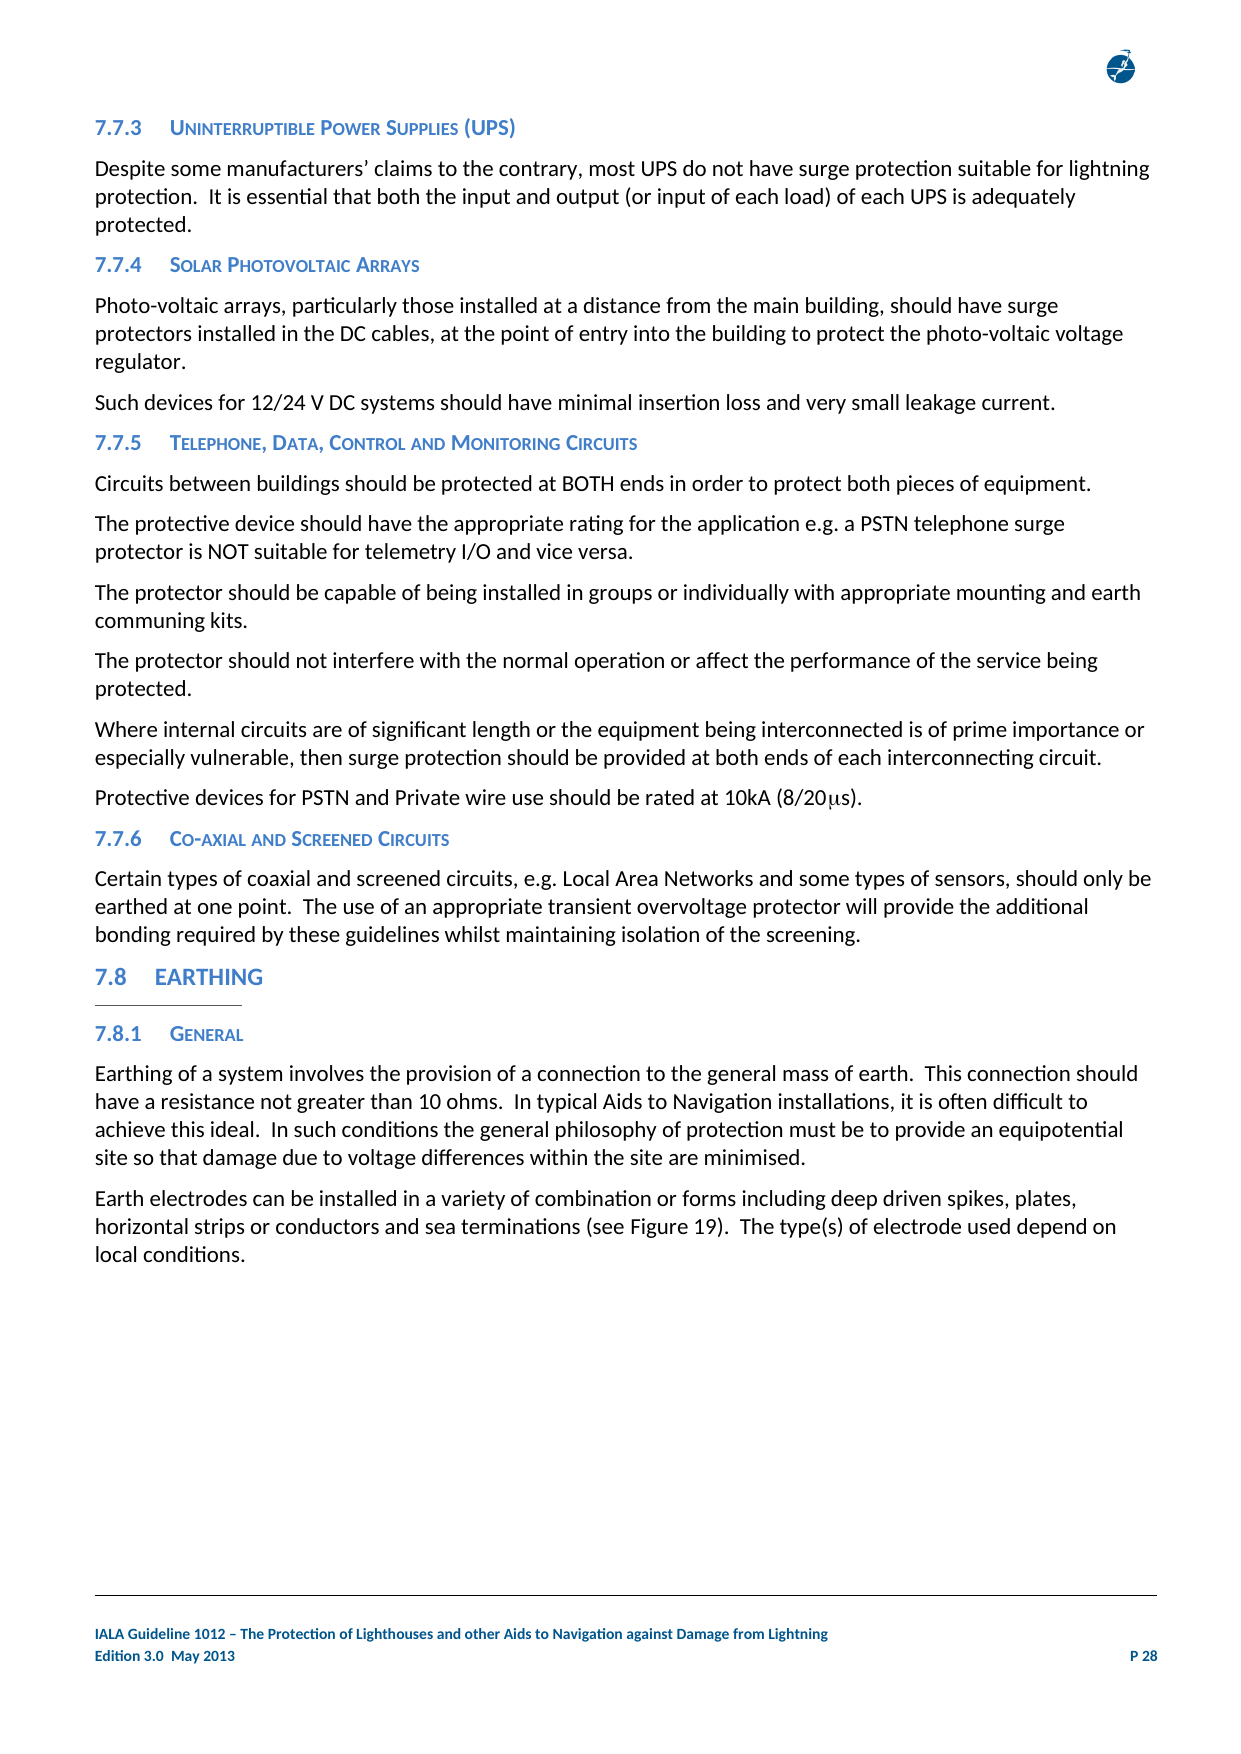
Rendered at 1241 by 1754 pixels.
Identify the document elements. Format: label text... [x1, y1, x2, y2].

subtitle General [94, 1019, 1157, 1047]
subtitle Uninterruptible Power Supplies (UPS) [94, 113, 1157, 142]
text Despite some manufacturers’ claims to the contrary, most UPS do not have surge protection suitable for lightning protection. It is essential that both the input and output (or input of each load) of each UPS is adequately protected. [94, 154, 1157, 238]
text The protector should not interfere with the normal operation or affect the performance of the service being protected. [94, 646, 1157, 702]
subtitle Telephone, Data, Control and Monitoring Circuits [94, 428, 1157, 456]
text Protective devices for PSTN and Private wire use should be rated at 10kA (8/20s). [94, 783, 1157, 811]
text Certain types of coaxial and screened circuits, e.g. Local Area Networks and some types of sensors, should only be earthed at one point. The use of an appropriate transient overvoltage protector will provide the additional bonding required by these guidelines whilst maintaining isolation of the screening. [94, 864, 1157, 948]
picture [1075, 0, 1194, 118]
subtitle Co-axial and Screened Circuits [94, 824, 1157, 852]
text Earthing of a system involves the provision of a connection to the general mass of earth. This connection should have a resistance not greater than 10 ohms. In typical Aids to Navigation installations, it is often difficult to achieve this ideal. In such conditions the general philosophy of protection must be to provide an equipotential site so that damage due to voltage differences within the site are minimised. [94, 1059, 1157, 1171]
text Such devices for 12/24 V DC systems should have minimal insertion loss and very small leakage current. [94, 388, 1157, 416]
text Circuits between buildings should be protected at BOTH ends in order to protect both pieces of equipment. [94, 469, 1157, 497]
text Where internal circuits are of significant length or the equipment being interconnected is of prime importance or especially vulnerable, then surge protection should be provided at both ends of each interconnecting circuit. [94, 715, 1157, 771]
text The protective device should have the appropriate rating for the application e.g. a PSTN telephone surge protector is NOT suitable for telemetry I/O and vice versa. [94, 509, 1157, 565]
subtitle Solar Photovoltaic Arrays [94, 251, 1157, 279]
subtitle Earthing [94, 961, 1157, 992]
text Earth electrodes can be installed in a variety of combination or forms including deep driven spikes, plates, horizontal strips or conductors and sea terminations (see Figure 19). The type(s) of electrode used depend on local conditions. [94, 1184, 1157, 1268]
text The protector should be capable of being installed in groups or individually with appropriate mounting and earth communing kits. [94, 578, 1157, 634]
text Photo-voltaic arrays, particularly those installed at a distance from the main building, should have surge protectors installed in the DC cables, at the point of entry into the building to protect the photo-voltaic voltage regulator. [94, 291, 1157, 375]
